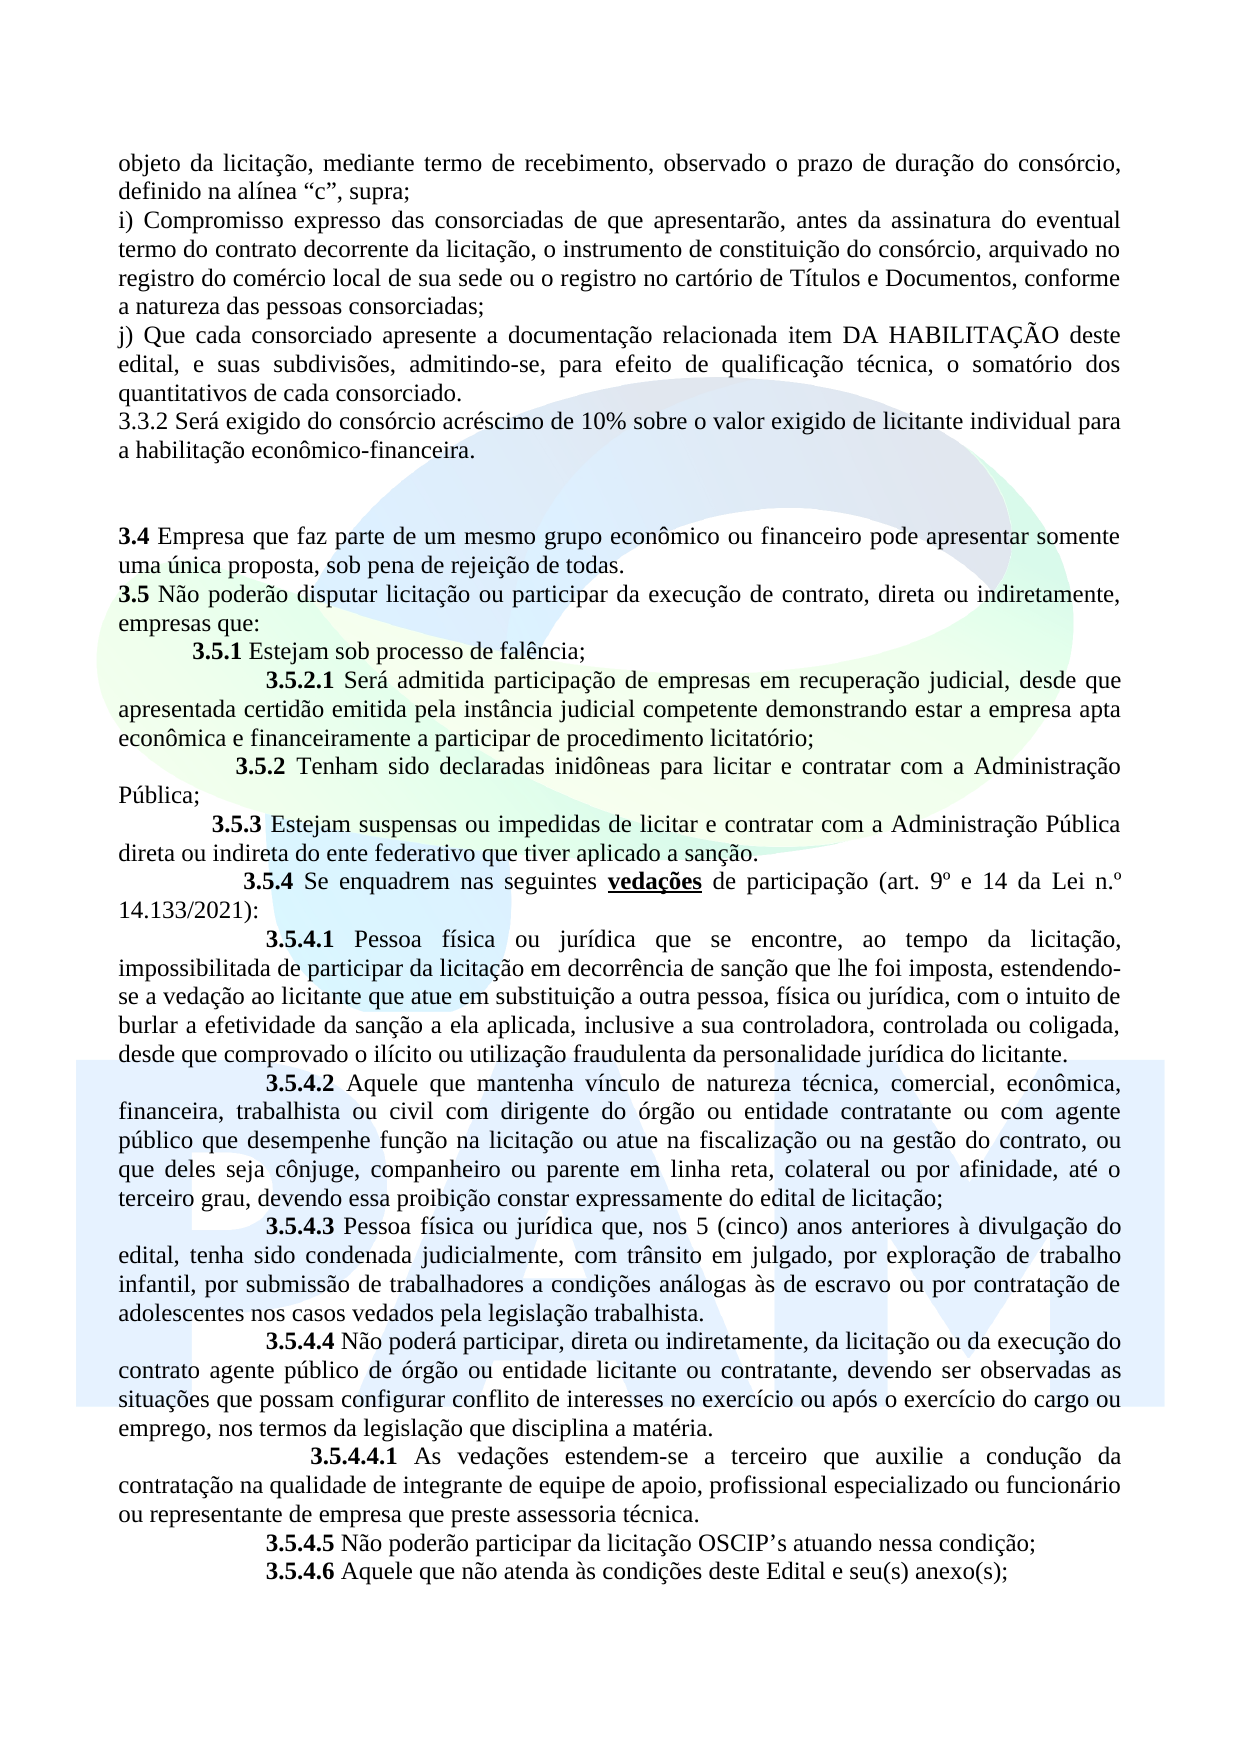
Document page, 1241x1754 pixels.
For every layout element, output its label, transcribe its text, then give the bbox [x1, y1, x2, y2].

text 3.5.4.6 Aquele que não atenda às condições deste Edital e seu(s) anexo(s); [266, 1556, 1122, 1585]
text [118, 148, 1122, 205]
text 3.5.4 Se enquadrem nas seguintes vedações de participação (art. 9º e 14 da Lei n.º 14.133/2021): [118, 866, 1122, 924]
text 3.5.4.4.1 As vedações estendem-se a terceiro que auxilie a condução da contratação na qualidade de integrante de equipe de apoio, profissional especializado ou funcionário ou representante de empresa que preste assessoria técnica. [118, 1441, 1122, 1528]
text 3.5.4.1 Pessoa física ou jurídica que se encontre, ao tempo da licitação, impossibilitada de participar da licitação em decorrência de sanção que lhe foi imposta, estendendo-se a vedação ao licitante que atue em substituição a outra pessoa, física ou jurídica, com o intuito de burlar a efetividade da sanção a ela aplicada, inclusive a sua controladora, controlada ou coligada, desde que comprovado o ilícito ou utilização fraudulenta da personalidade jurídica do licitante. [118, 924, 1122, 1068]
text 3.5.4.3 Pessoa física ou jurídica que, nos 5 (cinco) anos anteriores à divulgação do edital, tenha sido condenada judicialmente, com trânsito em julgado, por exploração de trabalho infantil, por submissão de trabalhadores a condições análogas às de escravo ou por contratação de adolescentes nos casos vedados pela legislação trabalhista. [118, 1211, 1122, 1326]
text 3.5.2 Tenham sido declaradas inidôneas para licitar e contratar com a Administração Pública; [118, 751, 1122, 809]
text 3.5.4.4 Não poderá participar, direta ou indiretamente, da licitação ou da execução do contrato agente público de órgão ou entidade licitante ou contratante, devendo ser observadas as situações que possam configurar conflito de interesses no exercício ou após o exercício do cargo ou emprego, nos termos da legislação que disciplina a matéria. [118, 1326, 1122, 1441]
text 3.5.4.2 Aquele que mantenha vínculo de natureza técnica, comercial, econômica, financeira, trabalhista ou civil com dirigente do órgão ou entidade contratante ou com agente público que desempenhe função na licitação ou atue na fiscalização ou na gestão do contrato, ou que deles seja cônjuge, companheiro ou parente em linha reta, colateral ou por afinidade, até o terceiro grau, devendo essa proibição constar expressamente do edital de licitação; [118, 1068, 1122, 1211]
text 3.5 Não poderão disputar licitação ou participar da execução de contrato, direta ou indiretamente, empresas que: [118, 579, 1122, 636]
text 3.5.3 Estejam suspensas ou impedidas de licitar e contratar com a Administração Pública direta ou indireta do ente federativo que tiver aplicado a sanção. [118, 809, 1122, 866]
list Não poderão participar da licitação OSCIP’s atuando nessa condição; [266, 1528, 1122, 1556]
text 3.5.1 Estejam sob processo de falência; [118, 636, 1122, 665]
text 3.3.2 Será exigido do consórcio acréscimo de 10% sobre o valor exigido de licitante individual para a habilitação econômico-financeira. [118, 406, 1122, 464]
text 3.4 Empresa que faz parte de um mesmo grupo econômico ou financeiro pode apresentar somente uma única proposta, sob pena de rejeição de todas. [118, 521, 1122, 579]
text 3.5.2.1 Será admitida participação de empresas em recuperação judicial, desde que apresentada certidão emitida pela instância judicial competente demonstrando estar a empresa apta econômica e financeiramente a participar de procedimento licitatório; [118, 665, 1122, 751]
text j) Que cada consorciado apresente a documentação relacionada item DA HABILITAÇÃO deste edital, e suas subdivisões, admitindo-se, para efeito de qualificação técnica, o somatório dos quantitativos de cada consorciado. [118, 320, 1122, 406]
text i) Compromisso expresso das consorciadas de que apresentarão, antes da assinatura do eventual termo do contrato decorrente da licitação, o instrumento de constituição do consórcio, arquivado no registro do comércio local de sua sede ou o registro no cartório de Títulos e Documentos, conforme a natureza das pessoas consorciadas; [118, 205, 1122, 320]
